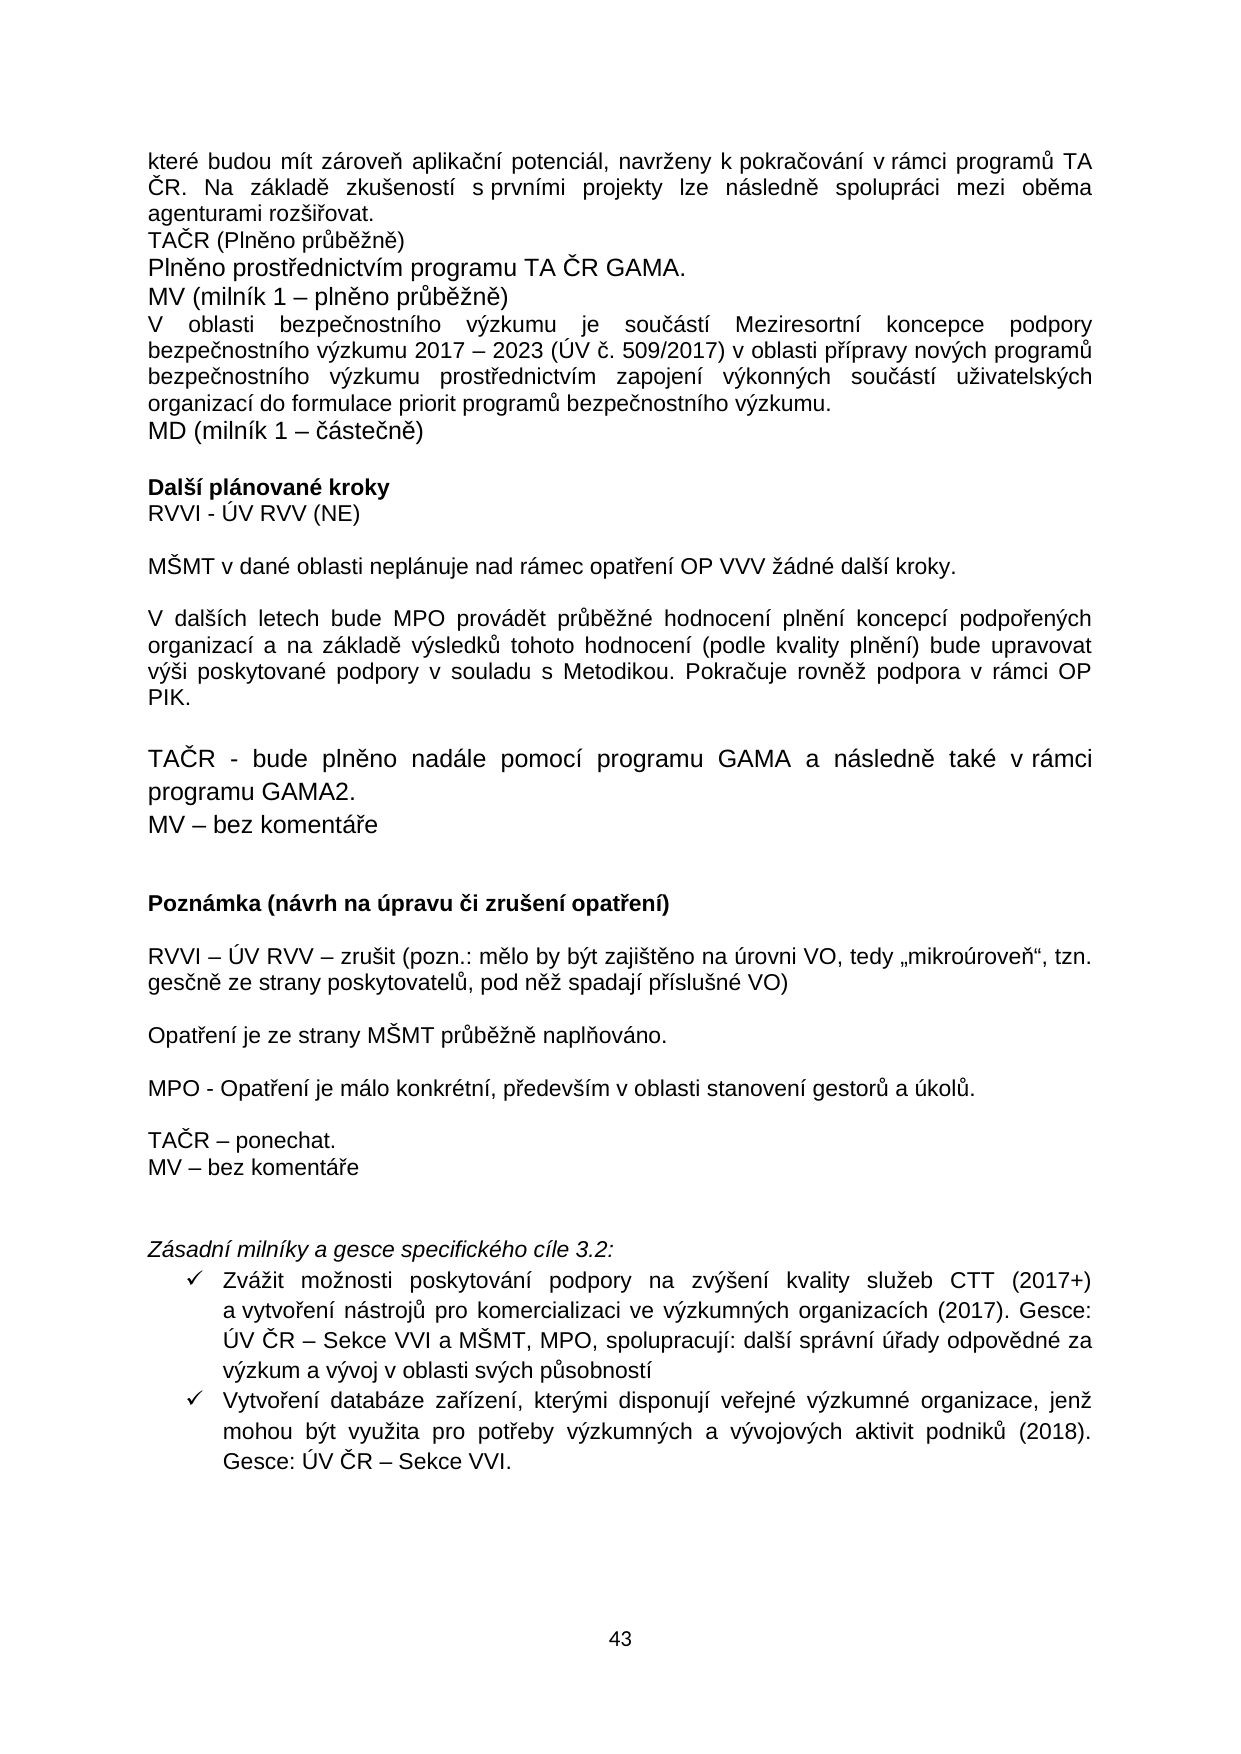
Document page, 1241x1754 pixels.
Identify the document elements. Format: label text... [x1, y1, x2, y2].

text RVVI - ÚV RVV (NE) [148, 500, 1092, 526]
text V oblasti bezpečnostního výzkumu je součástí Meziresortní koncepce podpory bezpečnostního výzkumu 2017 – 2023 (ÚV č. 509/2017) v oblasti přípravy nových programů bezpečnostního výzkumu prostřednictvím zapojení výkonných součástí uživatelských organizací do formulace priorit programů bezpečnostního výzkumu. [148, 311, 1092, 416]
text Poznámka (návrh na úpravu či zrušení opatření) [148, 890, 1092, 916]
text MV (milník 1 – plněno průběžně) [148, 282, 1092, 311]
text RVVI – ÚV RVV – zrušit (pozn.: mělo by být zajištěno na úrovni VO, tedy „mikroúroveň“, tzn. gesčně ze strany poskytovatelů, pod něž spadají příslušné VO) [148, 943, 1092, 995]
list Zvážit možnosti poskytování podpory na zvýšení kvality služeb CTT (2017+) a vytvoření nástrojů pro komercializaci ve výzkumných organizacích (2017). Gesce: ÚV ČR – Sekce VVI a MŠMT, MPO, spolupracují: další správní úřady odpovědné za výzkum a vývoj v oblasti svých působností [185, 1267, 1092, 1384]
text MPO - Opatření je málo konkrétní, především v oblasti stanovení gestorů a úkolů. [148, 1074, 1092, 1101]
text Zásadní milníky a gesce specifického cíle 3.2: [148, 1236, 1092, 1263]
text Opatření je ze strany MŠMT průběžně naplňováno. [148, 1022, 1092, 1048]
list Vytvoření databáze zařízení, kterými disponují veřejné výzkumné organizace, jenž mohou být využita pro potřeby výzkumných a vývojových aktivit podniků (2018). Gesce: ÚV ČR – Sekce VVI. [185, 1387, 1092, 1474]
text MV – bez komentáře [148, 1153, 1092, 1180]
text MŠMT v dané oblasti neplánuje nad rámec opatření OP VVV žádné další kroky. [148, 553, 1092, 579]
text TAČR (Plněno průběžně) [148, 227, 1092, 253]
text Další plánované kroky [148, 473, 1092, 500]
text MD (milník 1 – částečně) [148, 416, 1092, 445]
text TAČR – ponechat. [148, 1127, 1092, 1153]
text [148, 148, 1092, 227]
text MV – bez komentáře [148, 810, 1092, 838]
text Plněno prostřednictvím programu TA ČR GAMA. [148, 253, 1092, 282]
text V dalších letech bude MPO provádět průběžné hodnocení plnění koncepcí podpořených organizací a na základě výsledků tohoto hodnocení (podle kvality plnění) bude upravovat výši poskytované podpory v souladu s Metodikou. Pokračuje rovněž podpora v rámci OP PIK. [148, 605, 1092, 711]
text TAČR - bude plněno nadále pomocí programu GAMA a následně také v rámci programu GAMA2. [148, 744, 1092, 806]
